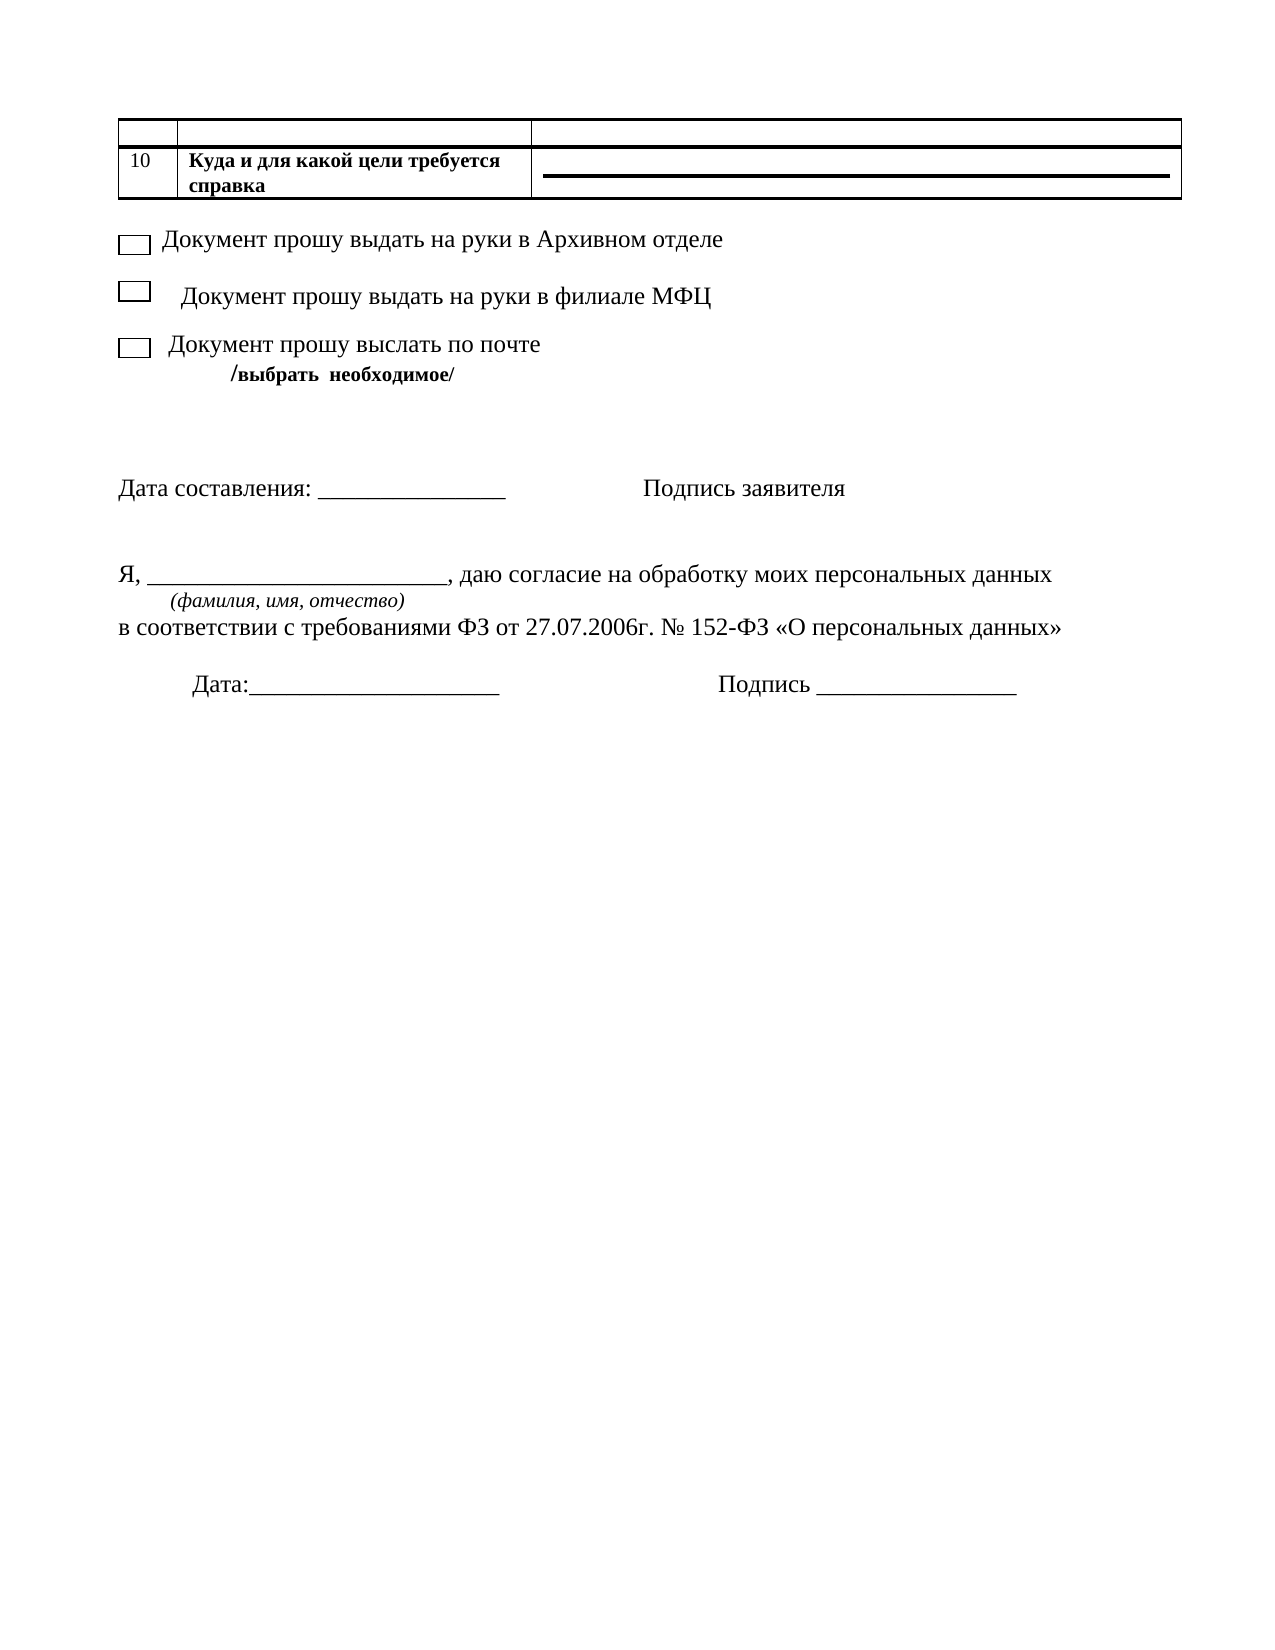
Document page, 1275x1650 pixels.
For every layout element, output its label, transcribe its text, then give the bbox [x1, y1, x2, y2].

table_cell Куда и для какой цели требуется справка [178, 149, 531, 197]
table_cell [532, 121, 1181, 145]
text Дата:____________________ Подпись ________________ [118, 669, 1216, 698]
table_cell 9 [119, 121, 177, 145]
text Документ прошу выслать по почте [118, 329, 1216, 358]
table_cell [178, 121, 531, 145]
text (фамилия, имя, отчество) [118, 588, 1216, 612]
text Документ прошу выдать на руки в филиале МФЦ [118, 281, 1216, 310]
table_cell [532, 149, 1181, 197]
text /выбрать необходимое/ [118, 358, 1216, 387]
text Документ прошу выдать на руки в Архивном отделе [118, 224, 1216, 252]
text Я, ________________________, даю согласие на обработку моих персональных данных [118, 559, 1216, 588]
text Дата составления: _______________ Подпись заявителя [118, 473, 1216, 502]
table_cell 10 [119, 149, 177, 197]
text в соответствии с требованиями ФЗ от 27.07.2006г. № 152-ФЗ «О персональных данных» [118, 612, 1216, 641]
